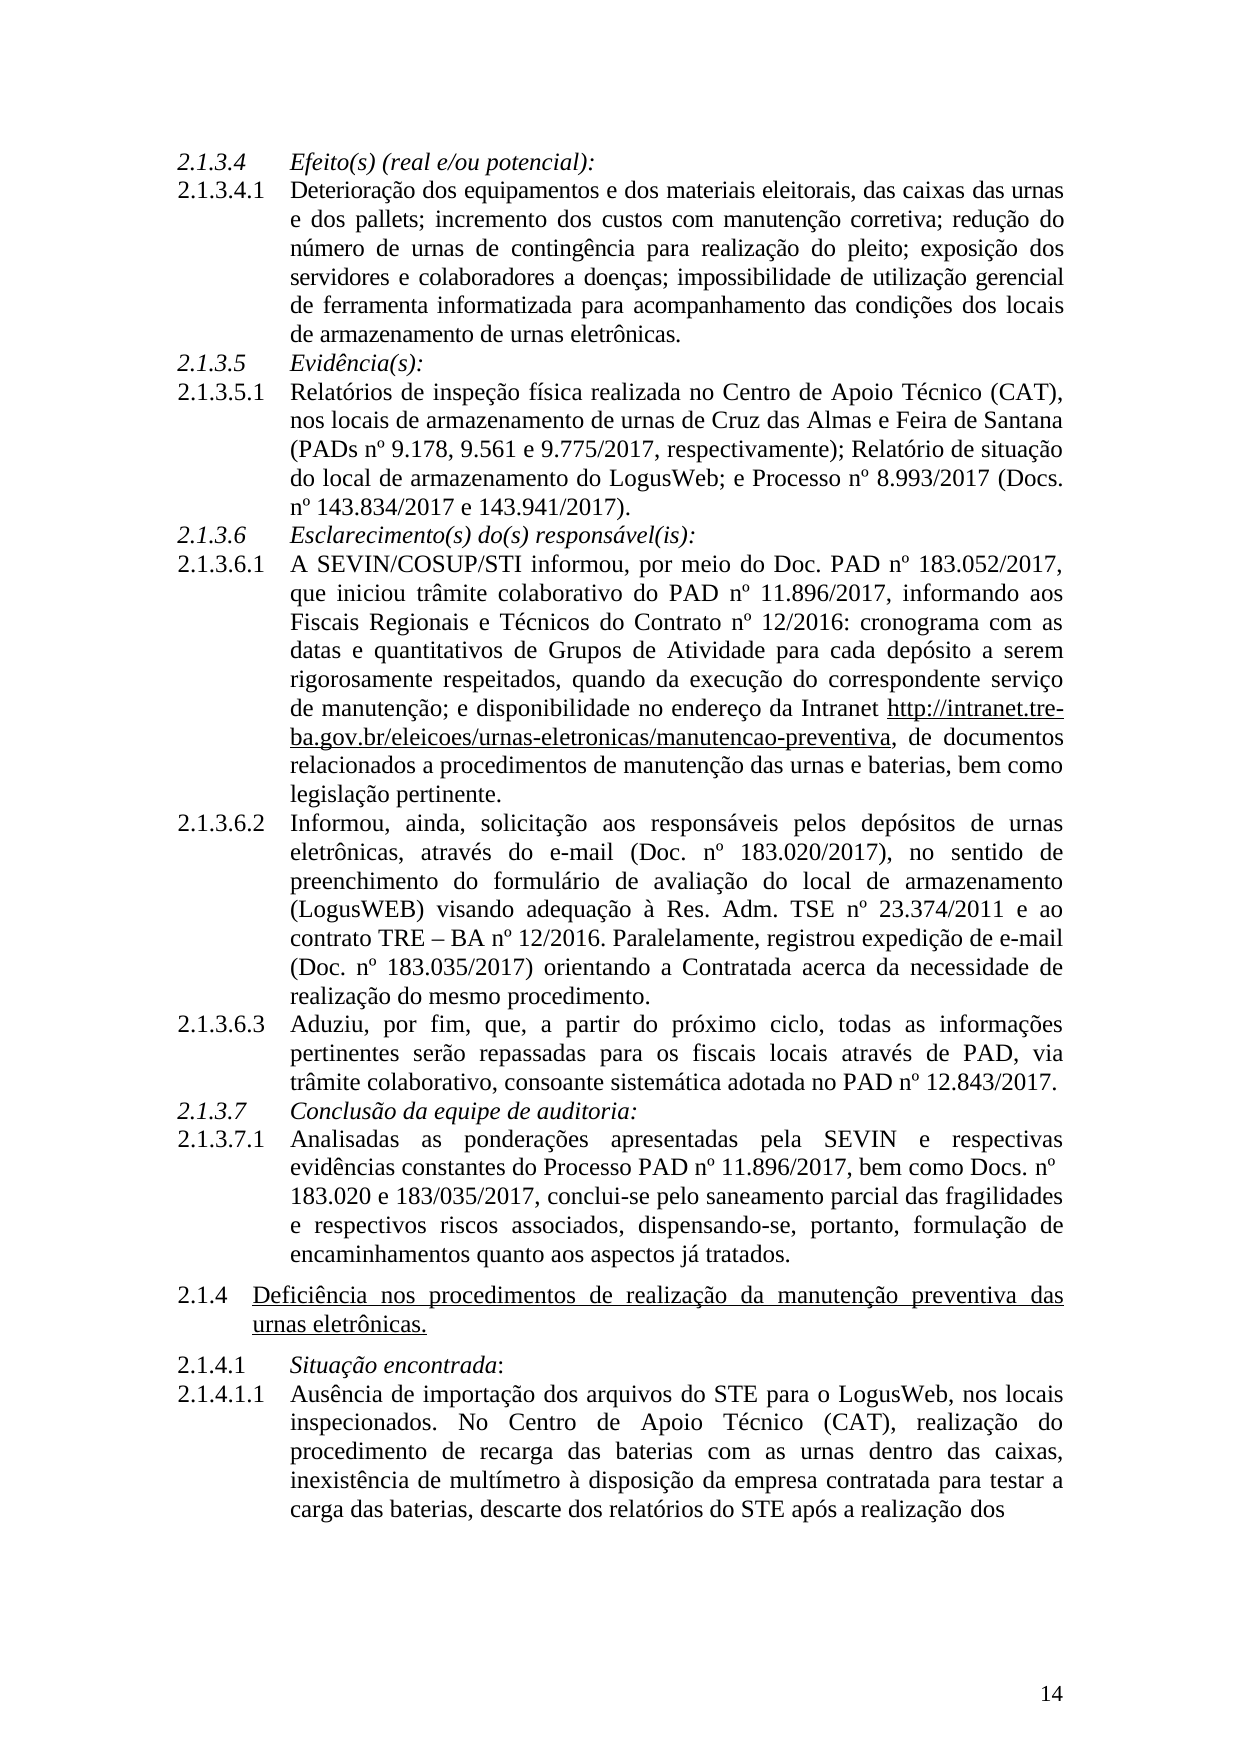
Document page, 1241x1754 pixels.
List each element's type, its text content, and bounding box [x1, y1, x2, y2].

list Ausência de importação dos arquivos do STE para o LogusWeb, nos locais inspecionados. No Centro de Apoio Técnico (CAT), realização do procedimento de recarga das baterias com as urnas dentro das caixas, inexistência de multímetro à disposição da empresa contratada para testar a carga das baterias, descarte dos relatórios do STE após a realização dos [177, 1379, 1064, 1522]
list Conclusão da equipe de auditoria: [177, 1096, 1105, 1124]
list Situação encontrada: [177, 1350, 1105, 1379]
list Deterioração dos equipamentos e dos materiais eleitorais, das caixas das urnas e dos pallets; incremento dos custos com manutenção corretiva; redução do número de urnas de contingência para realização do pleito; exposição dos servidores e colaboradores a doenças; impossibilidade de utilização gerencial de ferramenta informatizada para acompanhamento das condições dos locais de armazenamento de urnas eletrônicas. [177, 176, 1064, 348]
list Deficiência nos procedimentos de realização da manutenção preventiva das urnas eletrônicas. [177, 1280, 1064, 1337]
list Efeito(s) (real e/ou potencial): [177, 147, 1105, 176]
list Analisadas as ponderações apresentadas pela SEVIN e respectivas evidências constantes do Processo PAD nº 11.896/2017, bem como Docs. nº [177, 1125, 1064, 1181]
text 183.020 e 183/035/2017, conclui-se pelo saneamento parcial das fragilidades e respectivos riscos associados, dispensando-se, portanto, formulação de encaminhamentos quanto aos aspectos já tratados. [290, 1181, 1064, 1267]
list Aduziu, por fim, que, a partir do próximo ciclo, todas as informações pertinentes serão repassadas para os fiscais locais através de PAD, via trâmite colaborativo, consoante sistemática adotada no PAD nº 12.843/2017. [177, 1009, 1064, 1096]
list Informou, ainda, solicitação aos responsáveis pelos depósitos de urnas eletrônicas, através do e-mail (Doc. nº 183.020/2017), no sentido de preenchimento do formulário de avaliação do local de armazenamento (LogusWEB) visando adequação à Res. Adm. TSE nº 23.374/2011 e ao contrato TRE – BA nº 12/2016. Paralelamente, registrou expedição de e-mail (Doc. nº 183.035/2017) orientando a Contratada acerca da necessidade de realização do mesmo procedimento. [177, 808, 1064, 1009]
list A SEVIN/COSUP/STI informou, por meio do Doc. PAD nº 183.052/2017, que iniciou trâmite colaborativo do PAD nº 11.896/2017, informando aos Fiscais Regionais e Técnicos do Contrato nº 12/2016: cronograma com as datas e quantitativos de Grupos de Atividade para cada depósito a serem rigorosamente respeitados, quando da execução do correspondente serviço de manutenção; e disponibilidade no endereço da Intranet http://intranet.tre- ba.gov.br/eleicoes/urnas-eletronicas/manutencao-preventiva, de documentos relacionados a procedimentos de manutenção das urnas e baterias, bem como legislação pertinente. [177, 549, 1064, 808]
list Esclarecimento(s) do(s) responsável(is): [177, 521, 1105, 549]
list Evidência(s): [177, 348, 1105, 377]
list Relatórios de inspeção física realizada no Centro de Apoio Técnico (CAT), nos locais de armazenamento de urnas de Cruz das Almas e Feira de Santana (PADs nº 9.178, 9.561 e 9.775/2017, respectivamente); Relatório de situação do local de armazenamento do LogusWeb; e Processo nº 8.993/2017 (Docs. nº 143.834/2017 e 143.941/2017). [177, 377, 1064, 521]
